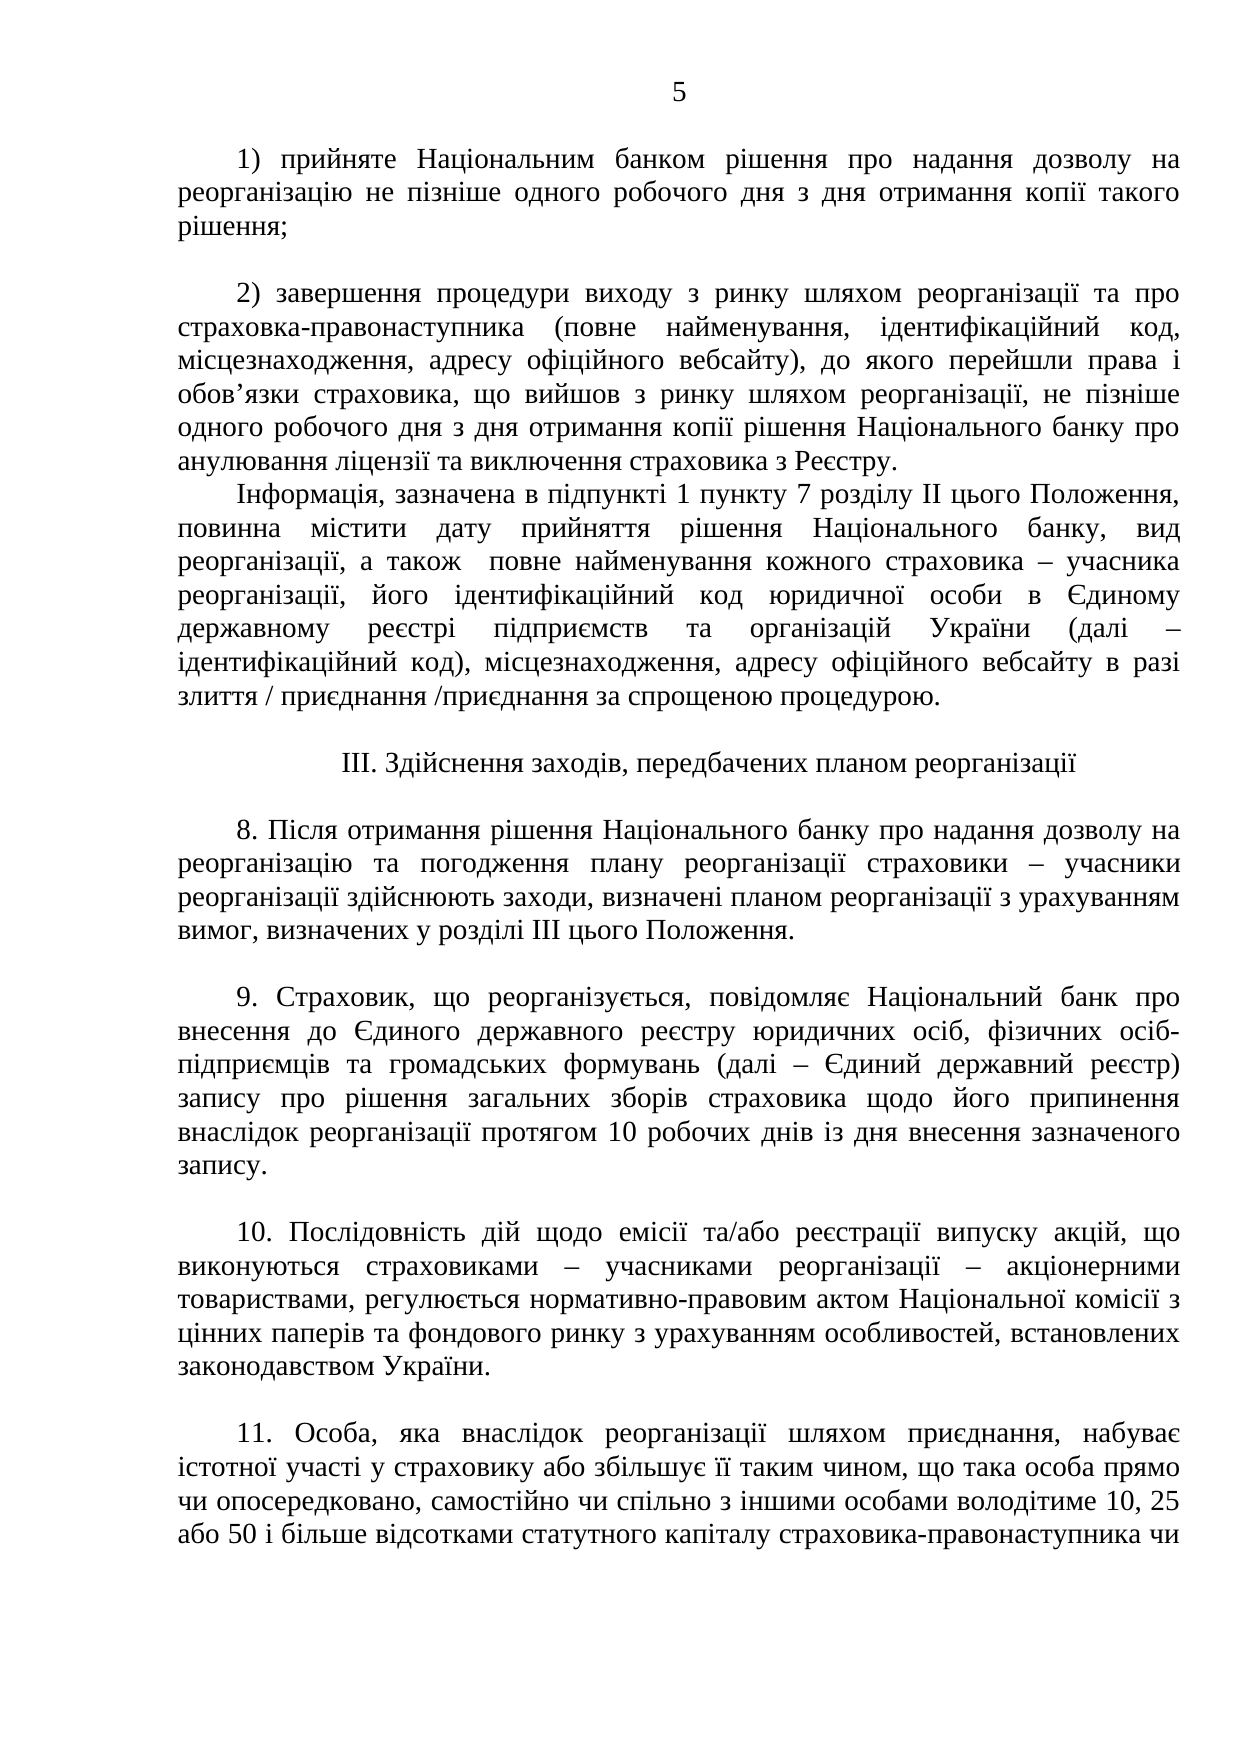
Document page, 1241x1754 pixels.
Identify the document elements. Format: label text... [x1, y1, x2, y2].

text 9. Страховик, що реорганізується, повідомляє Національний банк про внесення до Єдиного державного реєстру юридичних осіб, фізичних осіб-підприємців та громадських формувань (далі – Єдиний державний реєстр) запису про рішення загальних зборів страховика щодо його припинення внаслідок реорганізації протягом 10 робочих днів із дня внесення зазначеного запису. [177, 979, 1181, 1181]
text 1) прийняте Національним банком рішення про надання дозволу на реорганізацію не пізніше одного робочого дня з дня отримання копії такого рішення; [177, 141, 1181, 242]
text Інформація, зазначена в підпункті 1 пункту 7 розділу ІІ цього Положення, повинна містити дату прийняття рішення Національного банку, вид реорганізації, а також повне найменування кожного страховика – учасника реорганізації, його ідентифікаційний код юридичної особи в Єдиному державному реєстрі підприємств та організацій України (далі – ідентифікаційний код), місцезнаходження, адресу офіційного вебсайту в разі злиття / приєднання /приєднання за спрощеною процедурою. [177, 476, 1181, 611]
text ІІІ. Здійснення заходів, передбачених планом реорганізації [177, 745, 1181, 778]
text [177, 1416, 1181, 1550]
text 8. Після отримання рішення Національного банку про надання дозволу на реорганізацію та погодження плану реорганізації страховики – учасники реорганізації здійснюють заходи, визначені планом реорганізації з урахуванням вимог, визначених у розділі ІІІ цього Положення. [177, 812, 1181, 946]
text Інформація, зазначена в підпункті 1 пункту 7 розділу ІІ цього Положення, повинна містити дату прийняття рішення Національного банку, вид реорганізації, а також повне найменування кожного страховика – учасника реорганізації, його ідентифікаційний код юридичної особи в Єдиному державному реєстрі підприємств та організацій України (далі – ідентифікаційний код), місцезнаходження, адресу офіційного вебсайту в разі злиття / приєднання /приєднання за спрощеною процедурою. [177, 644, 1181, 711]
text 10. Послідовність дій щодо емісії та/або реєстрації випуску акцій, що виконуються страховиками – учасниками реорганізації – акціонерними товариствами, регулюється нормативно-правовим актом Національної комісії з цінних паперів та фондового ринку з урахуванням особливостей, встановлених законодавством України. [177, 1214, 1181, 1382]
text 2) завершення процедури виходу з ринку шляхом реорганізації та про страховка-правонаступника (повне найменування, ідентифікаційний код, місцезнаходження, адресу офіційного вебсайту), до якого перейшли права і обов’язки страховика, що вийшов з ринку шляхом реорганізації, не пізніше одного робочого дня з дня отримання копії рішення Національного банку про анулювання ліцензії та виключення страховика з Реєстру. [177, 275, 1181, 476]
